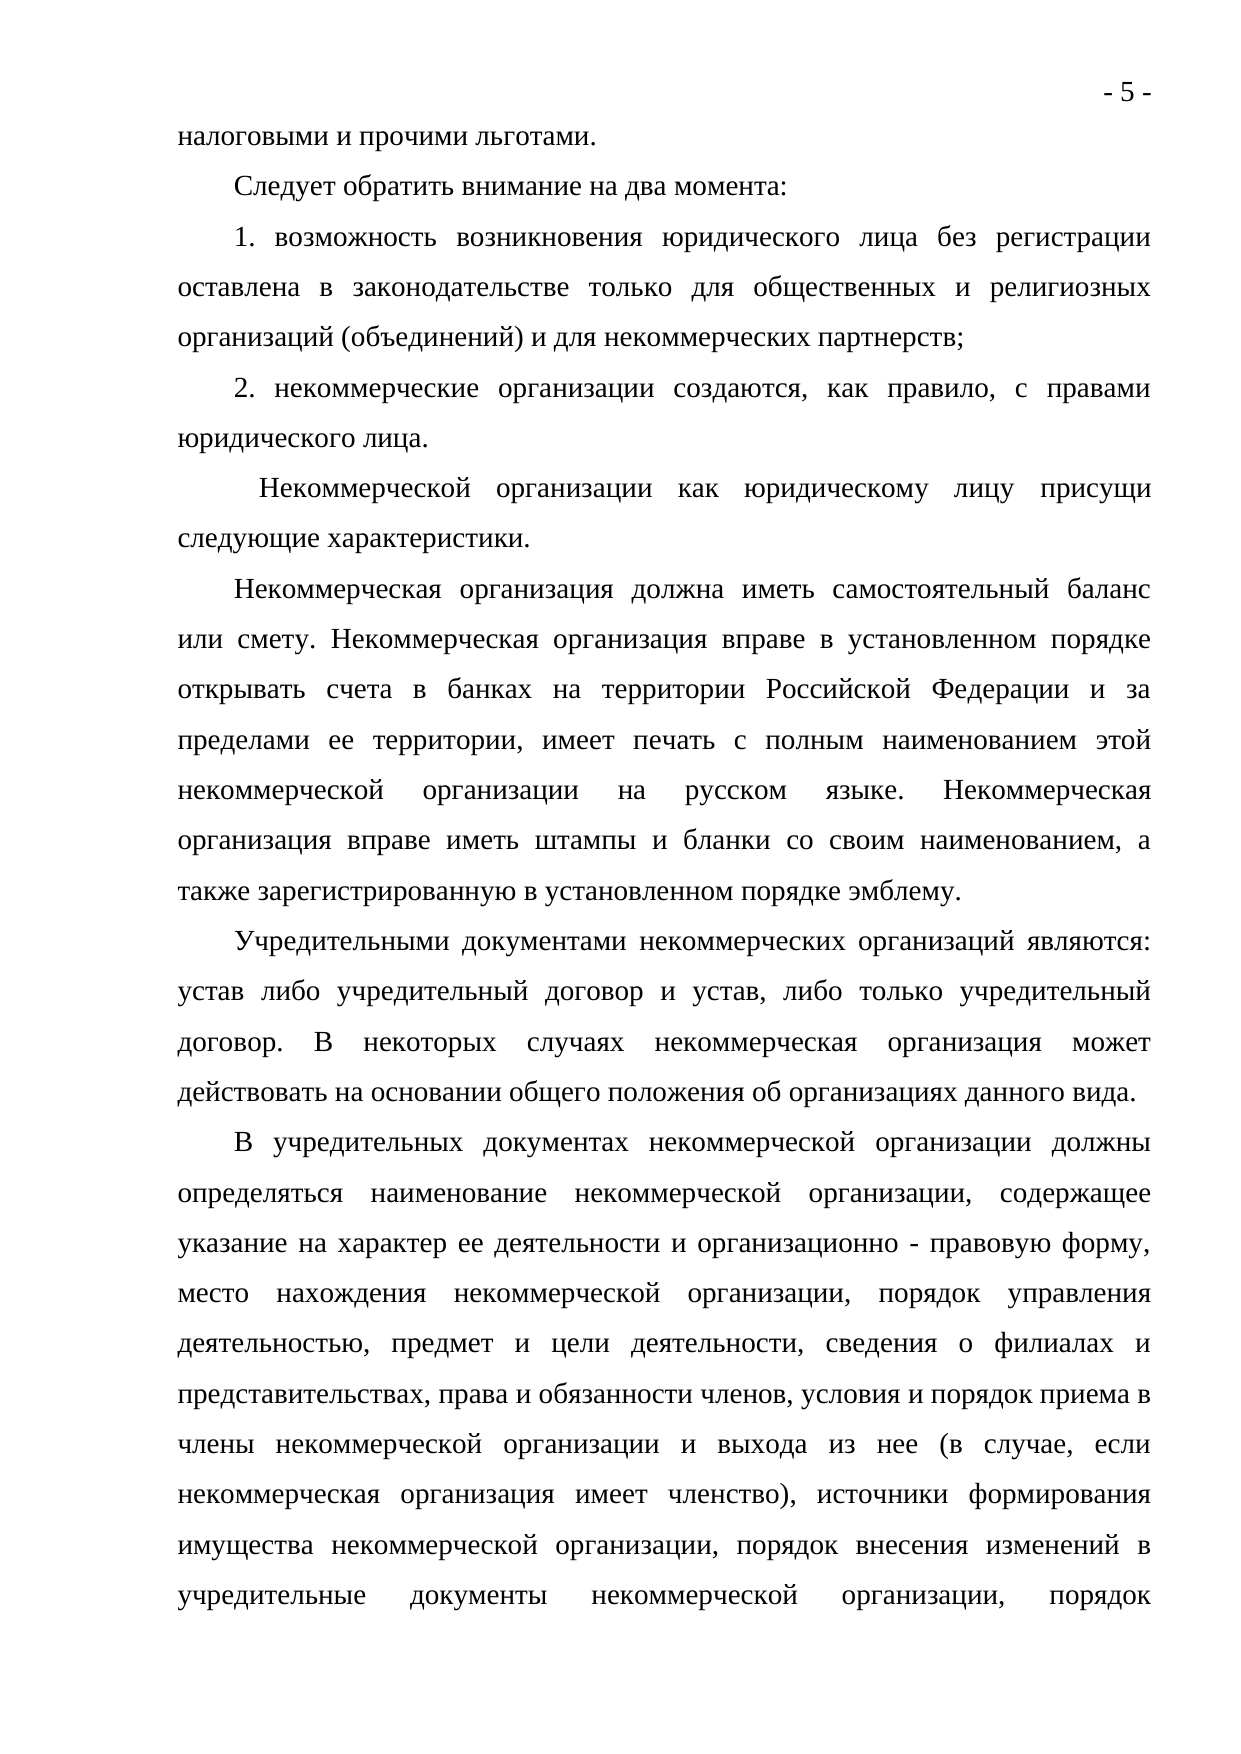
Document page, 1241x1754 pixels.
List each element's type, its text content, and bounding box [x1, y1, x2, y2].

text Некоммерческая организация должна иметь самостоятельный баланс или смету. Некоммерческая организация вправе в установленном порядке открывать счета в банках на территории Российской Федерации и за пределами ее территории, имеет печать с полным наименованием этой некоммерческой организации на русском языке. Некоммерческая организация вправе иметь штампы и бланки со своим наименованием, а также зарегистрированную в установленном порядке эмблему. [177, 571, 1152, 906]
text Следует обратить внимание на два момента: [177, 168, 1152, 202]
text 2. некоммерческие организации создаются, как правило, с правами юридического лица. [177, 370, 1152, 453]
text Учредительными документами некоммерческих организаций являются: устав либо учредительный договор и устав, либо только учредительный договор. В некоторых случаях некоммерческая организация может действовать на основании общего положения об организациях данного вида. [177, 923, 1152, 1108]
text 1. возможность возникновения юридического лица без регистрации оставлена в законодательстве только для общественных и религиозных организаций (объединений) и для некоммерческих партнерств; [177, 219, 1152, 353]
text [177, 118, 1152, 152]
text Некоммерческой организации как юридическому лицу присущи следующие характеристики. [177, 470, 1152, 554]
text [177, 1124, 1152, 1611]
